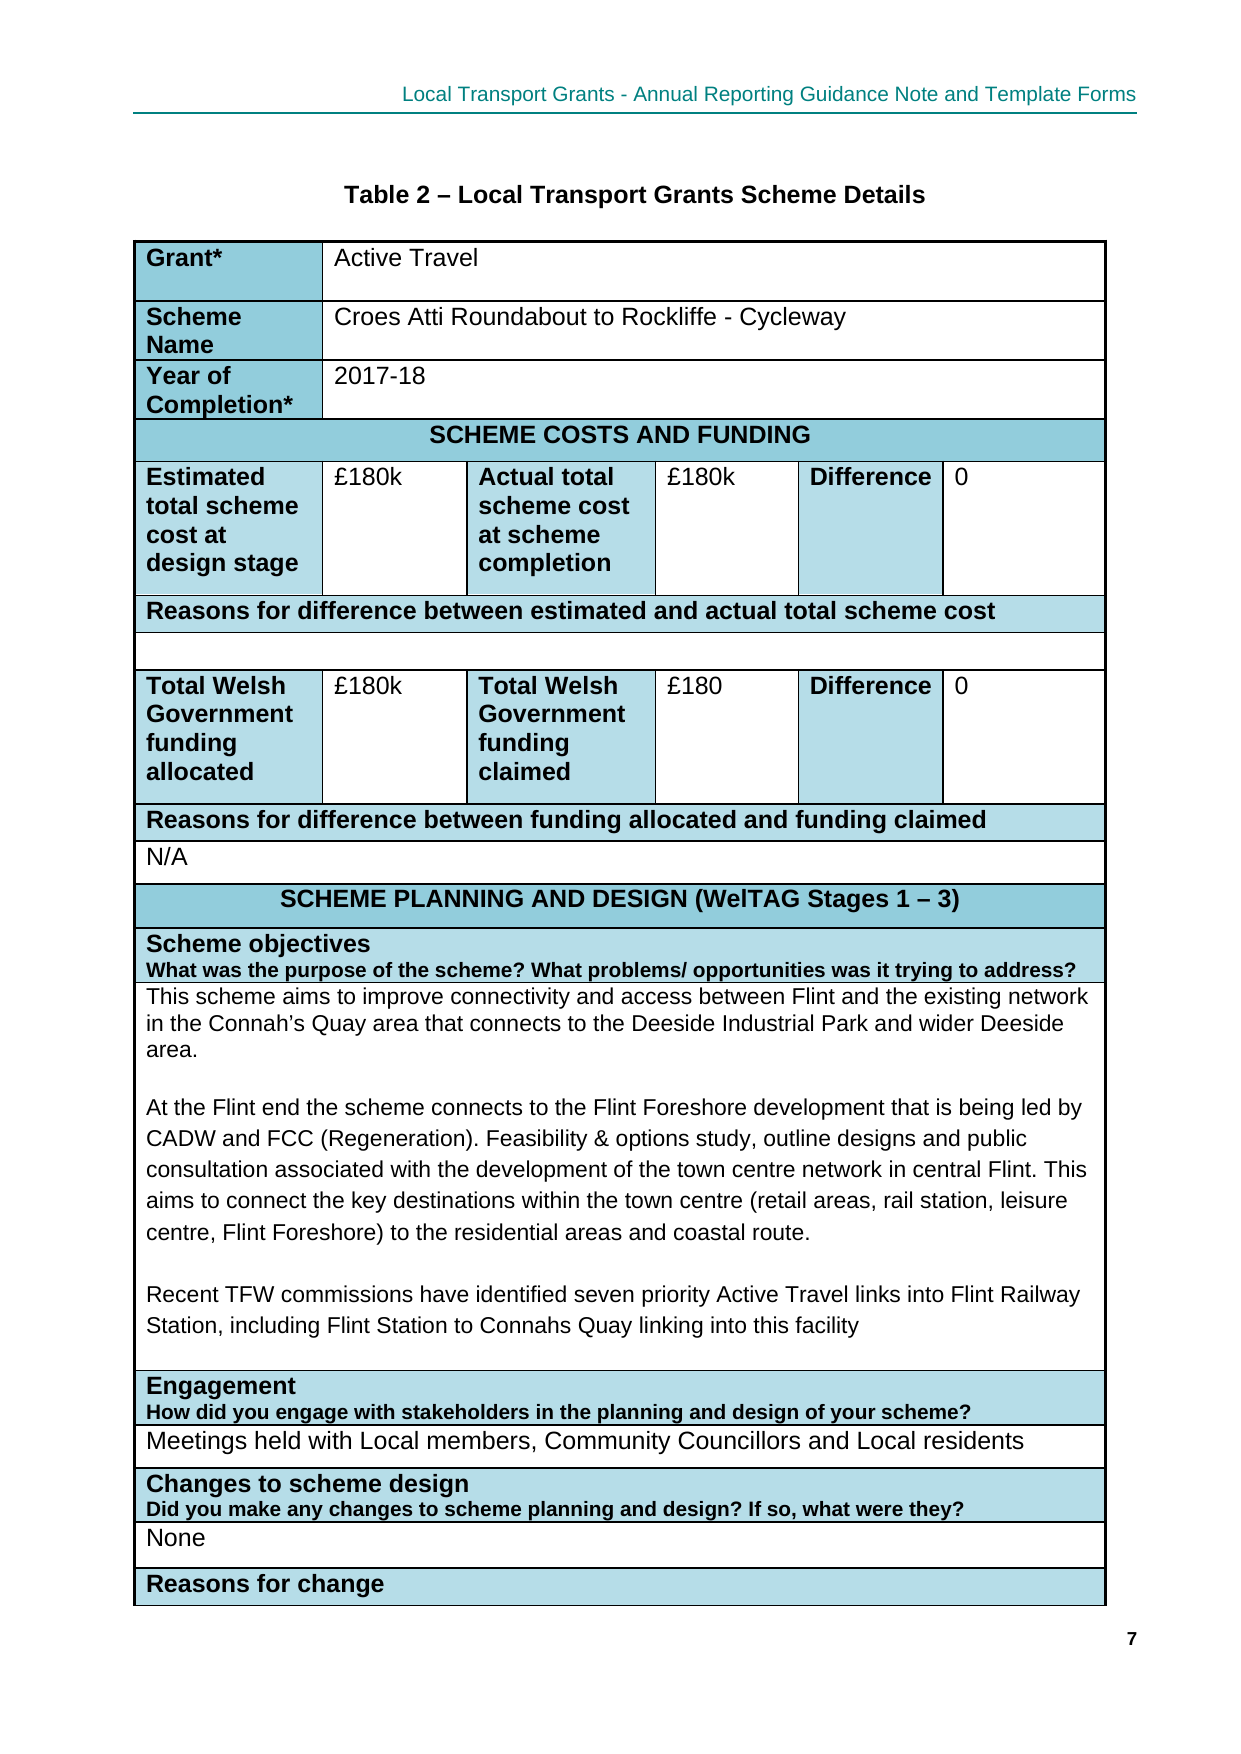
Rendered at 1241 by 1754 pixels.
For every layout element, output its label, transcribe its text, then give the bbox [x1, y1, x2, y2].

table_cell Total Welsh Government funding claimed [468, 671, 655, 803]
table_header Active Travel [323, 243, 1104, 300]
table_cell None [136, 1523, 1104, 1567]
subtitle Table 2 – Local Transport Grants Scheme Details [133, 177, 1137, 208]
table_cell 2017-18 [323, 361, 1104, 418]
table_cell Actual total scheme cost at scheme completion [468, 462, 655, 594]
table_cell This scheme aims to improve connectivity and access between Flint and the existing network in the Connah’s Quay area that connects to the Deeside Industrial Park and wider Deeside area. At the Flint end the scheme connects to the Flint Foreshore development that is being led by CADW and FCC (Regeneration). Feasibility & options study, outline designs and public consultation associated with the development of the town centre network in central Flint. This aims to connect the key destinations within the town centre (retail areas, rail station, leisure centre, Flint Foreshore) to the residential areas and coastal route. Recent TFW commissions have identified seven priority Active Travel links into Flint Railway Station, including Flint Station to Connahs Quay linking into this facility [136, 983, 1104, 1370]
table_cell [136, 633, 1104, 669]
table_cell Reasons for difference between estimated and actual total scheme cost [136, 596, 1104, 632]
table_cell SCHEME COSTS AND FUNDING [136, 420, 1104, 461]
table_cell 0 [944, 462, 1104, 594]
table_cell Scheme objectives What was the purpose of the scheme? What problems/ opportunities was it trying to address? [136, 929, 1104, 982]
table_cell Scheme Name [136, 302, 322, 359]
table_cell £180 [656, 671, 798, 803]
table_cell £180k [323, 671, 466, 803]
table_header Grant* [136, 243, 322, 300]
table_cell £180k [656, 462, 798, 594]
table_cell N/A [136, 842, 1104, 883]
table_cell Year of Completion* [136, 361, 322, 418]
table_cell £180k [323, 462, 466, 594]
table_cell Difference [799, 671, 942, 803]
table_cell Meetings held with Local members, Community Councillors and Local residents [136, 1426, 1104, 1467]
table_cell Reasons for difference between funding allocated and funding claimed [136, 805, 1104, 840]
table_cell Engagement How did you engage with stakeholders in the planning and design of your scheme? [136, 1371, 1104, 1424]
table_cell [136, 1569, 1104, 1605]
table_cell Estimated total scheme cost at design stage [136, 462, 322, 594]
table_cell Croes Atti Roundabout to Rockliffe - Cycleway [323, 302, 1104, 359]
table_cell 0 [944, 671, 1104, 803]
table_cell SCHEME PLANNING AND DESIGN (WelTAG Stages 1 – 3) [136, 885, 1104, 927]
table_cell Difference [799, 462, 942, 594]
table_cell Changes to scheme design Did you make any changes to scheme planning and design? If so, what were they? [136, 1469, 1104, 1521]
table_cell Total Welsh Government funding allocated [136, 671, 322, 803]
